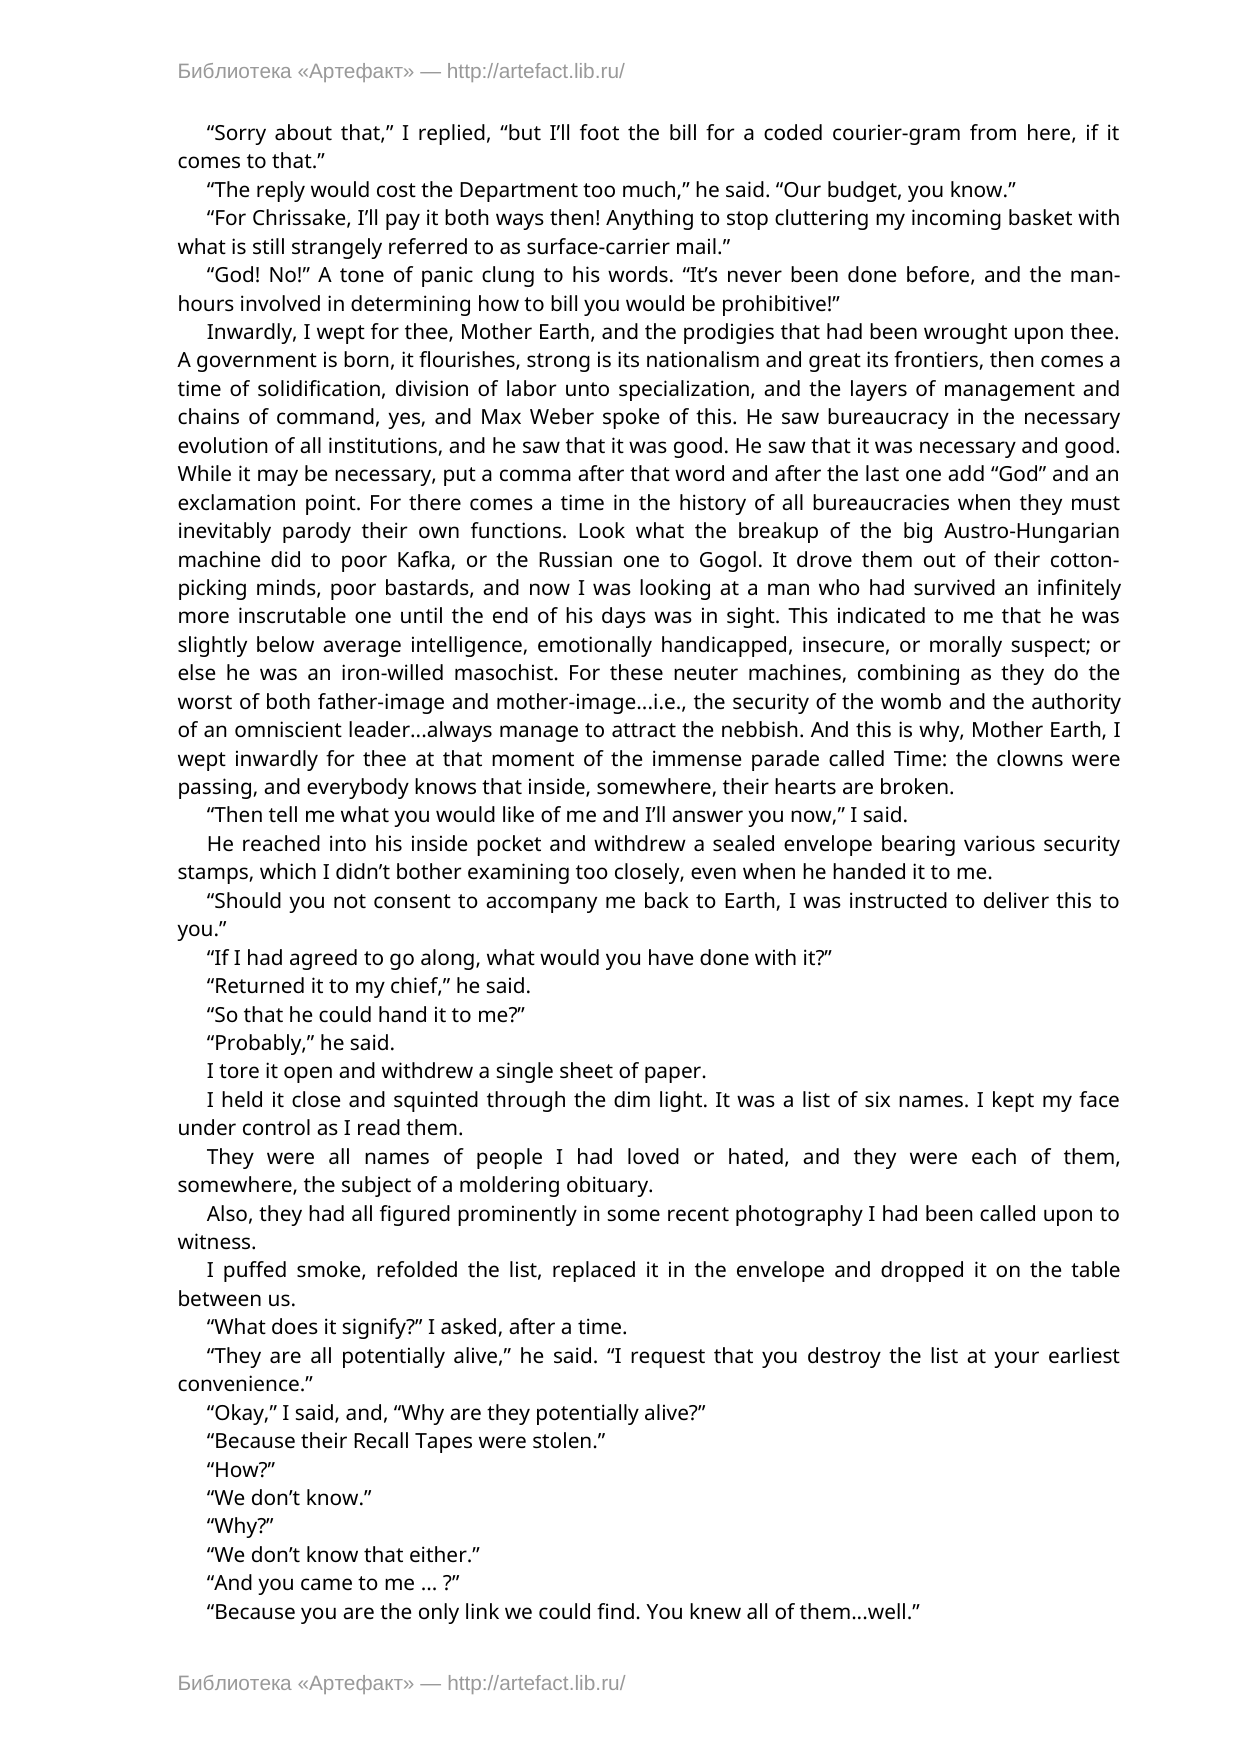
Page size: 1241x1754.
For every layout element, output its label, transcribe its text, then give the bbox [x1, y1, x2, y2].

text “Okay,” I said, and, “Why are they potentially alive?” [177, 1398, 1122, 1426]
text They were all names of people I had loved or hated, and they were each of them, somewhere, the subject of a moldering obituary. [177, 1142, 1122, 1199]
text “They are all potentially alive,” he said. “I request that you destroy the list at your earliest convenience.” [177, 1341, 1122, 1398]
text “Then tell me what you would like of me and I’ll answer you now,” I said. [177, 801, 1122, 829]
text “Why?” [177, 1512, 1122, 1540]
text “How?” [177, 1455, 1122, 1483]
text “If I had agreed to go along, what would you have done with it?” [177, 943, 1122, 971]
text I held it close and squinted through the dim light. It was a list of six names. I kept my face under control as I read them. [177, 1085, 1122, 1142]
text “Should you not consent to accompany me back to Earth, I was instructed to deliver this to you.” [177, 886, 1122, 943]
text “We don’t know that either.” [177, 1540, 1122, 1568]
text “Because you are the only link we could find. You knew all of them...well.” [177, 1597, 1122, 1625]
text I puffed smoke, refolded the list, replaced it in the envelope and dropped it on the table between us. [177, 1256, 1122, 1312]
text “We don’t know.” [177, 1483, 1122, 1512]
text “God! No!” A tone of panic clung to his words. “It’s never been done before, and the man-hours involved in determining how to bill you would be prohibitive!” [177, 260, 1122, 317]
text “Probably,” he said. [177, 1028, 1122, 1057]
text “What does it signify?” I asked, after a time. [177, 1312, 1122, 1341]
text I tore it open and withdrew a single sheet of paper. [177, 1057, 1122, 1085]
text He reached into his inside pocket and withdrew a sealed envelope bearing various security stamps, which I didn’t bother examining too closely, even when he handed it to me. [177, 829, 1122, 886]
text “The reply would cost the Department too much,” he said. “Our budget, you know.” [177, 175, 1122, 203]
text “And you came to me ... ?” [177, 1568, 1122, 1597]
text “Returned it to my chief,” he said. [177, 971, 1122, 1000]
text “For Chrissake, I’ll pay it both ways then! Anything to stop cluttering my incoming basket with what is still strangely referred to as surface-carrier mail.” [177, 203, 1122, 260]
text Inwardly, I wept for thee, Mother Earth, and the prodigies that had been wrought upon thee. A government is born, it flourishes, strong is its nationalism and great its frontiers, then comes a time of solidification, division of labor unto specialization, and the layers of management and chains of command, yes, and Max Weber spoke of this. He saw bureaucracy in the necessary evolution of all institutions, and he saw that it was good. He saw that it was necessary and good. While it may be necessary, put a comma after that word and after the last one add “God” and an exclamation point. For there comes a time in the history of all bureaucracies when they must inevitably parody their own functions. Look what the breakup of the big Austro-Hungarian machine did to poor Kafka, or the Russian one to Gogol. It drove them out of their cotton-picking minds, poor bastards, and now I was looking at a man who had survived an infinitely more inscrutable one until the end of his days was in sight. This indicated to me that he was slightly below average intelligence, emotionally handicapped, insecure, or morally suspect; or else he was an iron-willed masochist. For these neuter machines, combining as they do the worst of both father-image and mother-image...i.e., the security of the womb and the authority of an omniscient leader...always manage to attract the nebbish. And this is why, Mother Earth, I wept inwardly for thee at that moment of the immense parade called Time: the clowns were passing, and everybody knows that inside, somewhere, their hearts are broken. [177, 317, 1122, 801]
text “Sorry about that,” I replied, “but I’ll foot the bill for a coded courier-gram from here, if it comes to that.” [177, 118, 1122, 175]
text “Because their Recall Tapes were stolen.” [177, 1426, 1122, 1455]
text “So that he could hand it to me?” [177, 1000, 1122, 1028]
text Also, they had all figured prominently in some recent photography I had been called upon to witness. [177, 1199, 1122, 1256]
